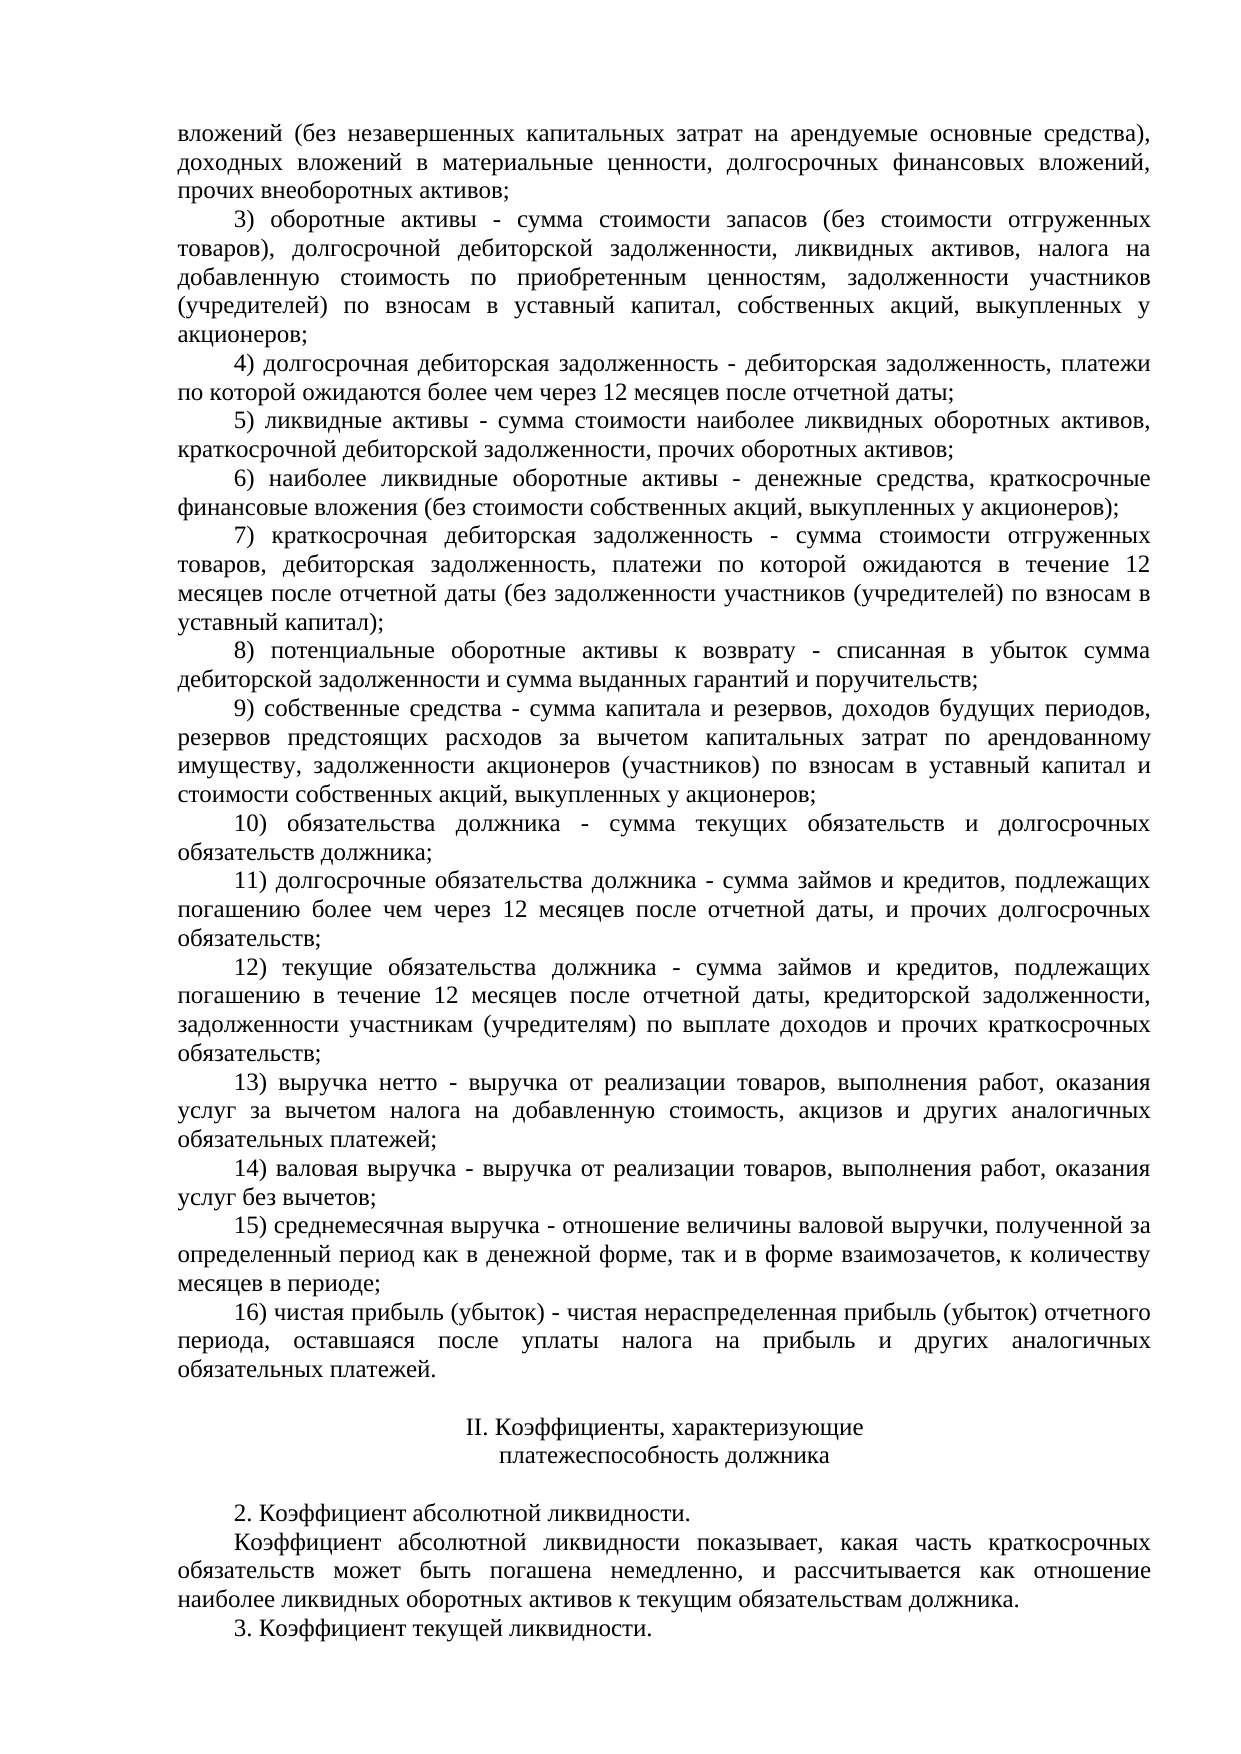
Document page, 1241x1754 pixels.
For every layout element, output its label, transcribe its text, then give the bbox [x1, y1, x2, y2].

text 16) чистая прибыль (убыток) - чистая нераспределенная прибыль (убыток) отчетного периода, оставшаяся после уплаты налога на прибыль и других аналогичных обязательных платежей. [177, 1297, 1152, 1383]
text II. Коэффициенты, характеризующие [177, 1412, 1152, 1441]
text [177, 118, 1152, 204]
text 8) потенциальные оборотные активы к возврату - списанная в убыток сумма дебиторской задолженности и сумма выданных гарантий и поручительств; [177, 636, 1152, 693]
text 11) долгосрочные обязательства должника - сумма займов и кредитов, подлежащих погашению более чем через 12 месяцев после отчетной даты, и прочих долгосрочных обязательств; [177, 866, 1152, 952]
text 3. Коэффициент текущей ликвидности. [177, 1613, 1152, 1642]
text платежеспособность должника [177, 1441, 1152, 1469]
text 15) среднемесячная выручка - отношение величины валовой выручки, полученной за определенный период как в денежной форме, так и в форме взаимозачетов, к количеству месяцев в периоде; [177, 1211, 1152, 1297]
text 5) ликвидные активы - сумма стоимости наиболее ликвидных оборотных активов, краткосрочной дебиторской задолженности, прочих оборотных активов; [177, 406, 1152, 463]
text 3) оборотные активы - сумма стоимости запасов (без стоимости отгруженных товаров), долгосрочной дебиторской задолженности, ликвидных активов, налога на добавленную стоимость по приобретенным ценностям, задолженности участников (учредителей) по взносам в уставный капитал, собственных акций, выкупленных у акционеров; [177, 204, 1152, 348]
text 12) текущие обязательства должника - сумма займов и кредитов, подлежащих погашению в течение 12 месяцев после отчетной даты, кредиторской задолженности, задолженности участникам (учредителям) по выплате доходов и прочих краткосрочных обязательств; [177, 952, 1152, 1067]
text 6) наиболее ликвидные оборотные активы - денежные средства, краткосрочные финансовые вложения (без стоимости собственных акций, выкупленных у акционеров); [177, 463, 1152, 521]
text Коэффициент абсолютной ликвидности показывает, какая часть краткосрочных обязательств может быть погашена немедленно, и рассчитывается как отношение наиболее ликвидных оборотных активов к текущим обязательствам должника. [177, 1527, 1152, 1613]
text 10) обязательства должника - сумма текущих обязательств и долгосрочных обязательств должника; [177, 808, 1152, 866]
text 7) краткосрочная дебиторская задолженность - сумма стоимости отгруженных товаров, дебиторская задолженность, платежи по которой ожидаются в течение 12 месяцев после отчетной даты (без задолженности участников (учредителей) по взносам в уставный капитал); [177, 521, 1152, 636]
text 4) долгосрочная дебиторская задолженность - дебиторская задолженность, платежи по которой ожидаются более чем через 12 месяцев после отчетной даты; [177, 348, 1152, 406]
text 13) выручка нетто - выручка от реализации товаров, выполнения работ, оказания услуг за вычетом налога на добавленную стоимость, акцизов и других аналогичных обязательных платежей; [177, 1067, 1152, 1153]
text 2. Коэффициент абсолютной ликвидности. [177, 1498, 1152, 1527]
text 14) валовая выручка - выручка от реализации товаров, выполнения работ, оказания услуг без вычетов; [177, 1153, 1152, 1211]
text 9) собственные средства - сумма капитала и резервов, доходов будущих периодов, резервов предстоящих расходов за вычетом капитальных затрат по арендованному имуществу, задолженности акционеров (участников) по взносам в уставный капитал и стоимости собственных акций, выкупленных у акционеров; [177, 693, 1152, 808]
